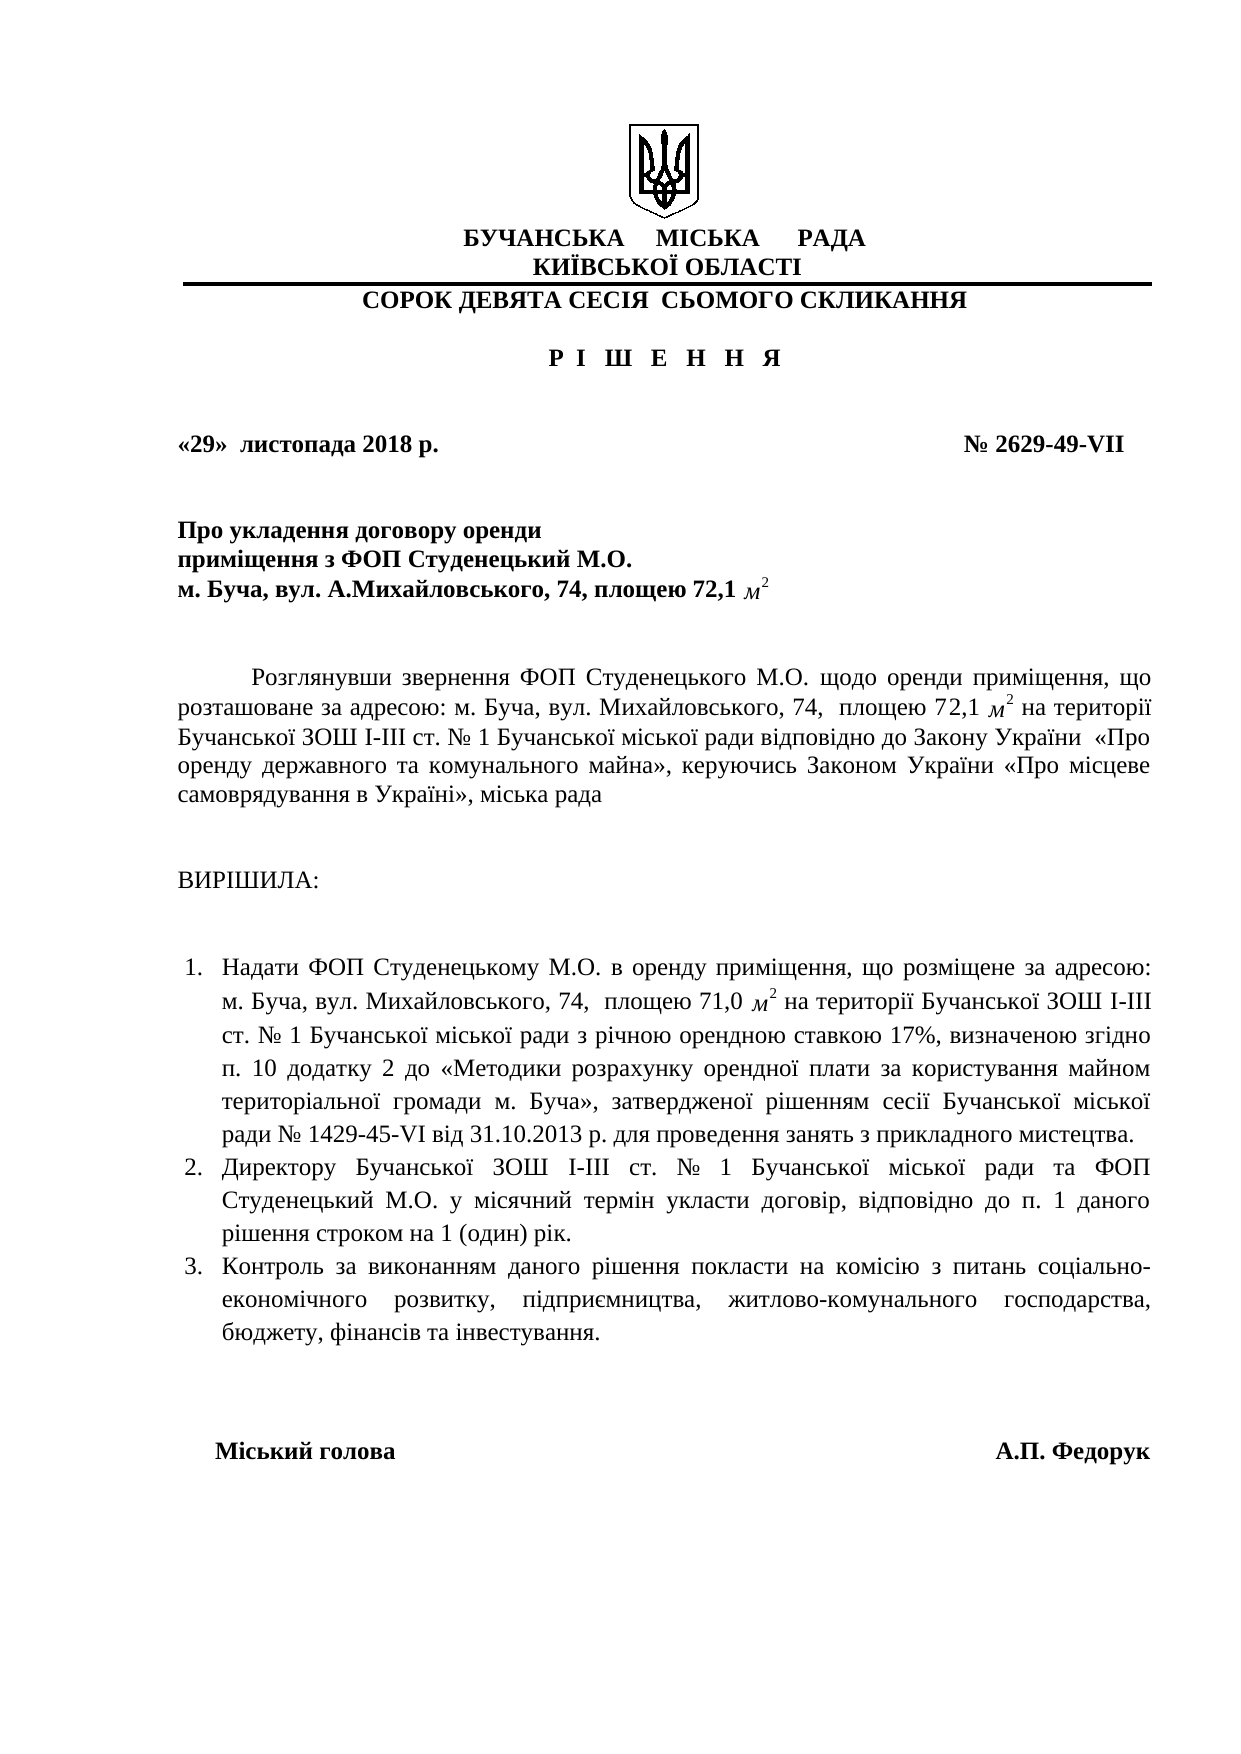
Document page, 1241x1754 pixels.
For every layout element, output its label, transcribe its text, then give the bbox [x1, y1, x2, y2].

text Р І Ш Е Н Н Я [177, 343, 1152, 372]
text БУЧАНСЬКА МІСЬКА РАДА [177, 223, 1152, 252]
text КИЇВСЬКОЇ ОБЛАСТІ [183, 252, 1152, 282]
text Про укладення договору оренди [177, 516, 1152, 544]
list Контроль за виконанням даного рішення покласти на комісію з питань соціально-економічного розвитку, підприємництва, житлово-комунального господарства, бюджету, фінансів та інвестування. [184, 1251, 1152, 1346]
text приміщення з ФОП Студенецький М.О. [177, 544, 1152, 573]
text Міський голова А.П. Федорук [215, 1436, 1152, 1465]
text СОРОК ДЕВЯТА СЕСІЯ СЬОМОГО СКЛИКАННЯ [177, 286, 1152, 314]
list Надати ФОП Студенецькому М.О. в оренду приміщення, що розміщене за адресою: м. Буча, вул. Михайловського, 74, площею 71,0 на території Бучанської ЗОШ I-III ст. № 1 Бучанської міської ради з річною орендною ставкою 17%, визначеною згідно п. 10 додатку 2 до «Методики розрахунку орендної плати за користування майном територіальної громади м. Буча», затвердженої рішенням сесії Бучанської міської ради № 1429-45-VI від 31.10.2013 р. для проведення занять з прикладного мистецтва. [184, 952, 1152, 1148]
text «29» листопада 2018 р. № 2629-49-VII [177, 429, 1152, 458]
text Розглянувши звернення ФОП Студенецького М.О. щодо оренди приміщення, що розташоване за адресою: м. Буча, вул. Михайловського, 74, площею 72,1 на території Бучанської ЗОШ I-III ст. № 1 Бучанської міської ради відповідно до Закону України «Про оренду державного та комунального майна», керуючись Законом України «Про місцеве самоврядування в Україні», міська рада [177, 662, 1152, 808]
text м. Буча, вул. А.Михайловського, 74, площею 72,1 [177, 573, 1152, 604]
text ВИРІШИЛА: [177, 865, 1152, 894]
list Директору Бучанської ЗОШ I-III ст. № 1 Бучанської міської ради та ФОП Студенецький М.О. у місячний термін укласти договір, відповідно до п. 1 даного рішення строком на 1 (один) рік. [184, 1152, 1152, 1247]
